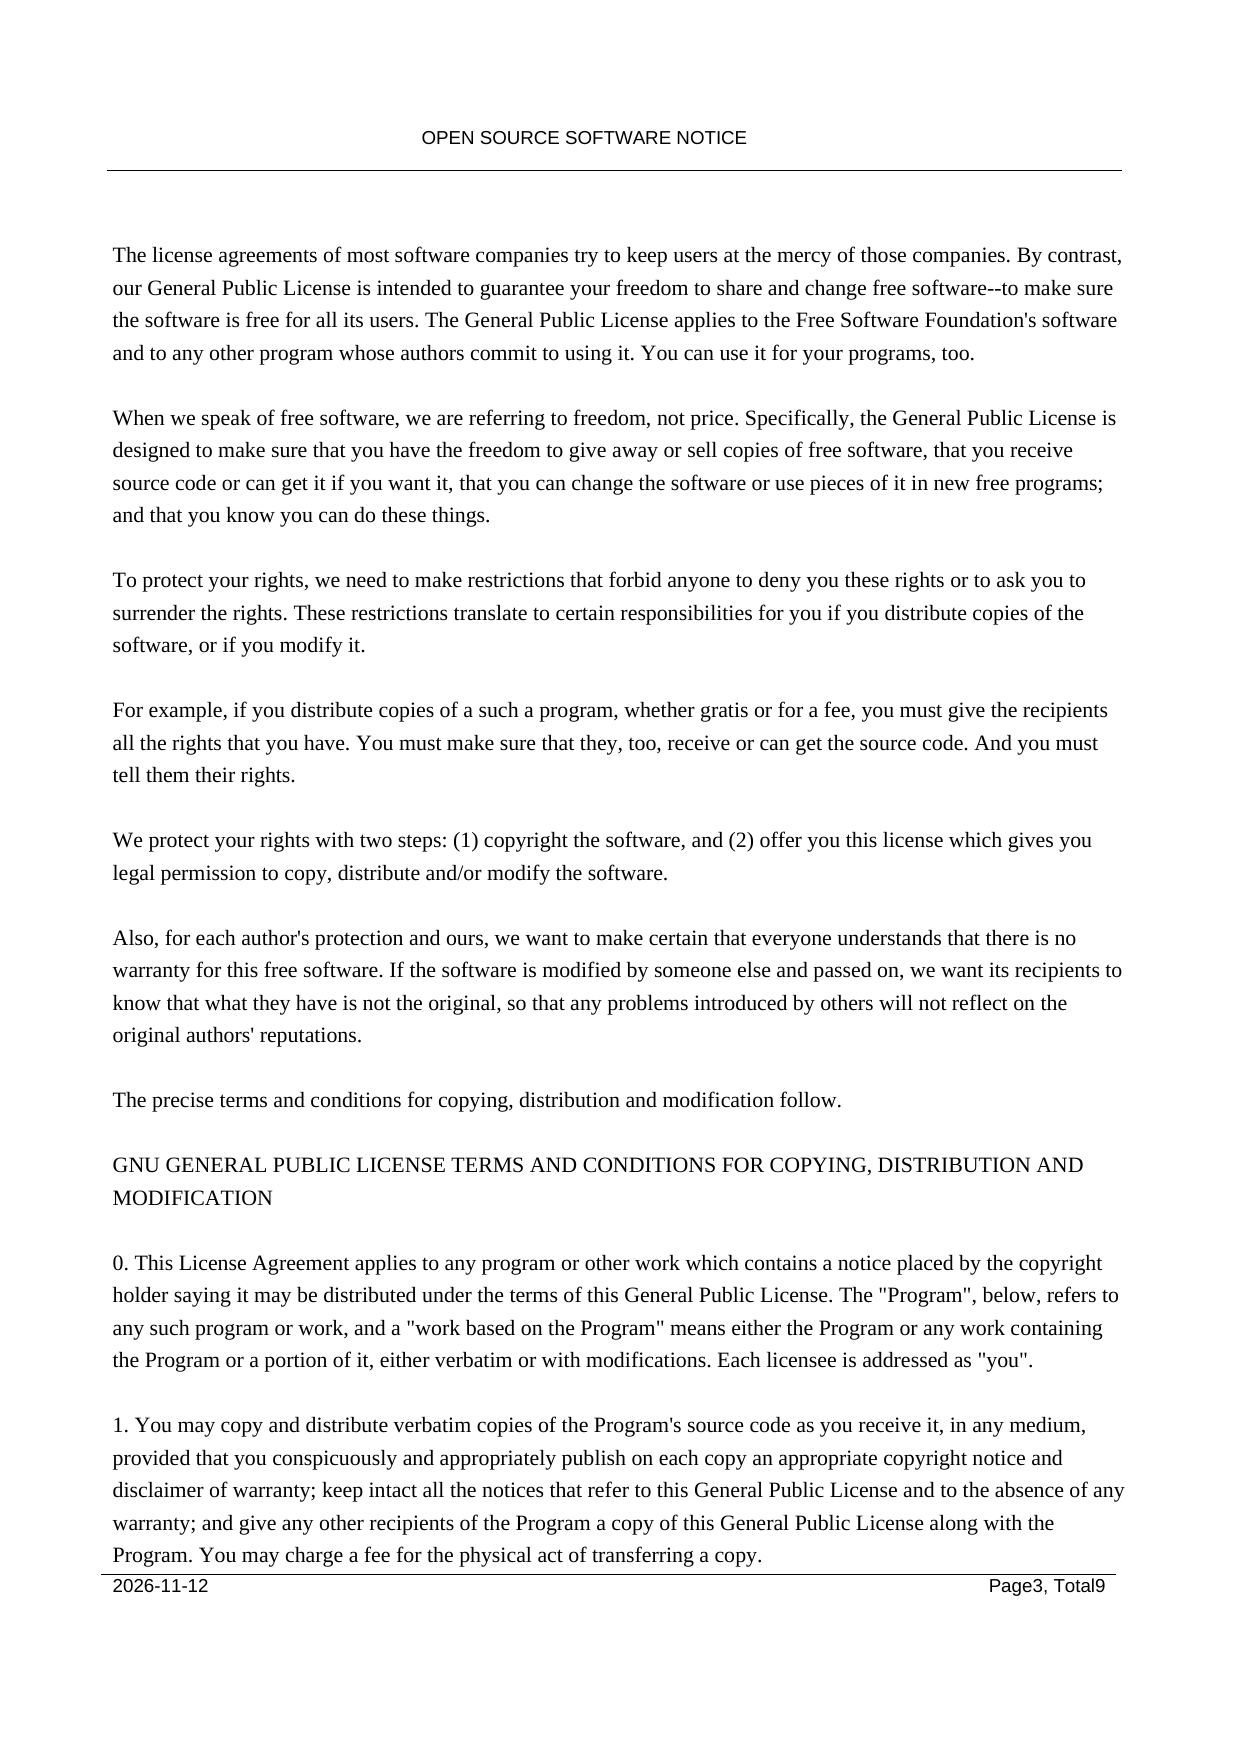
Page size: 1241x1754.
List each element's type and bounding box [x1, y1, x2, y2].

text [112, 206, 1128, 1571]
